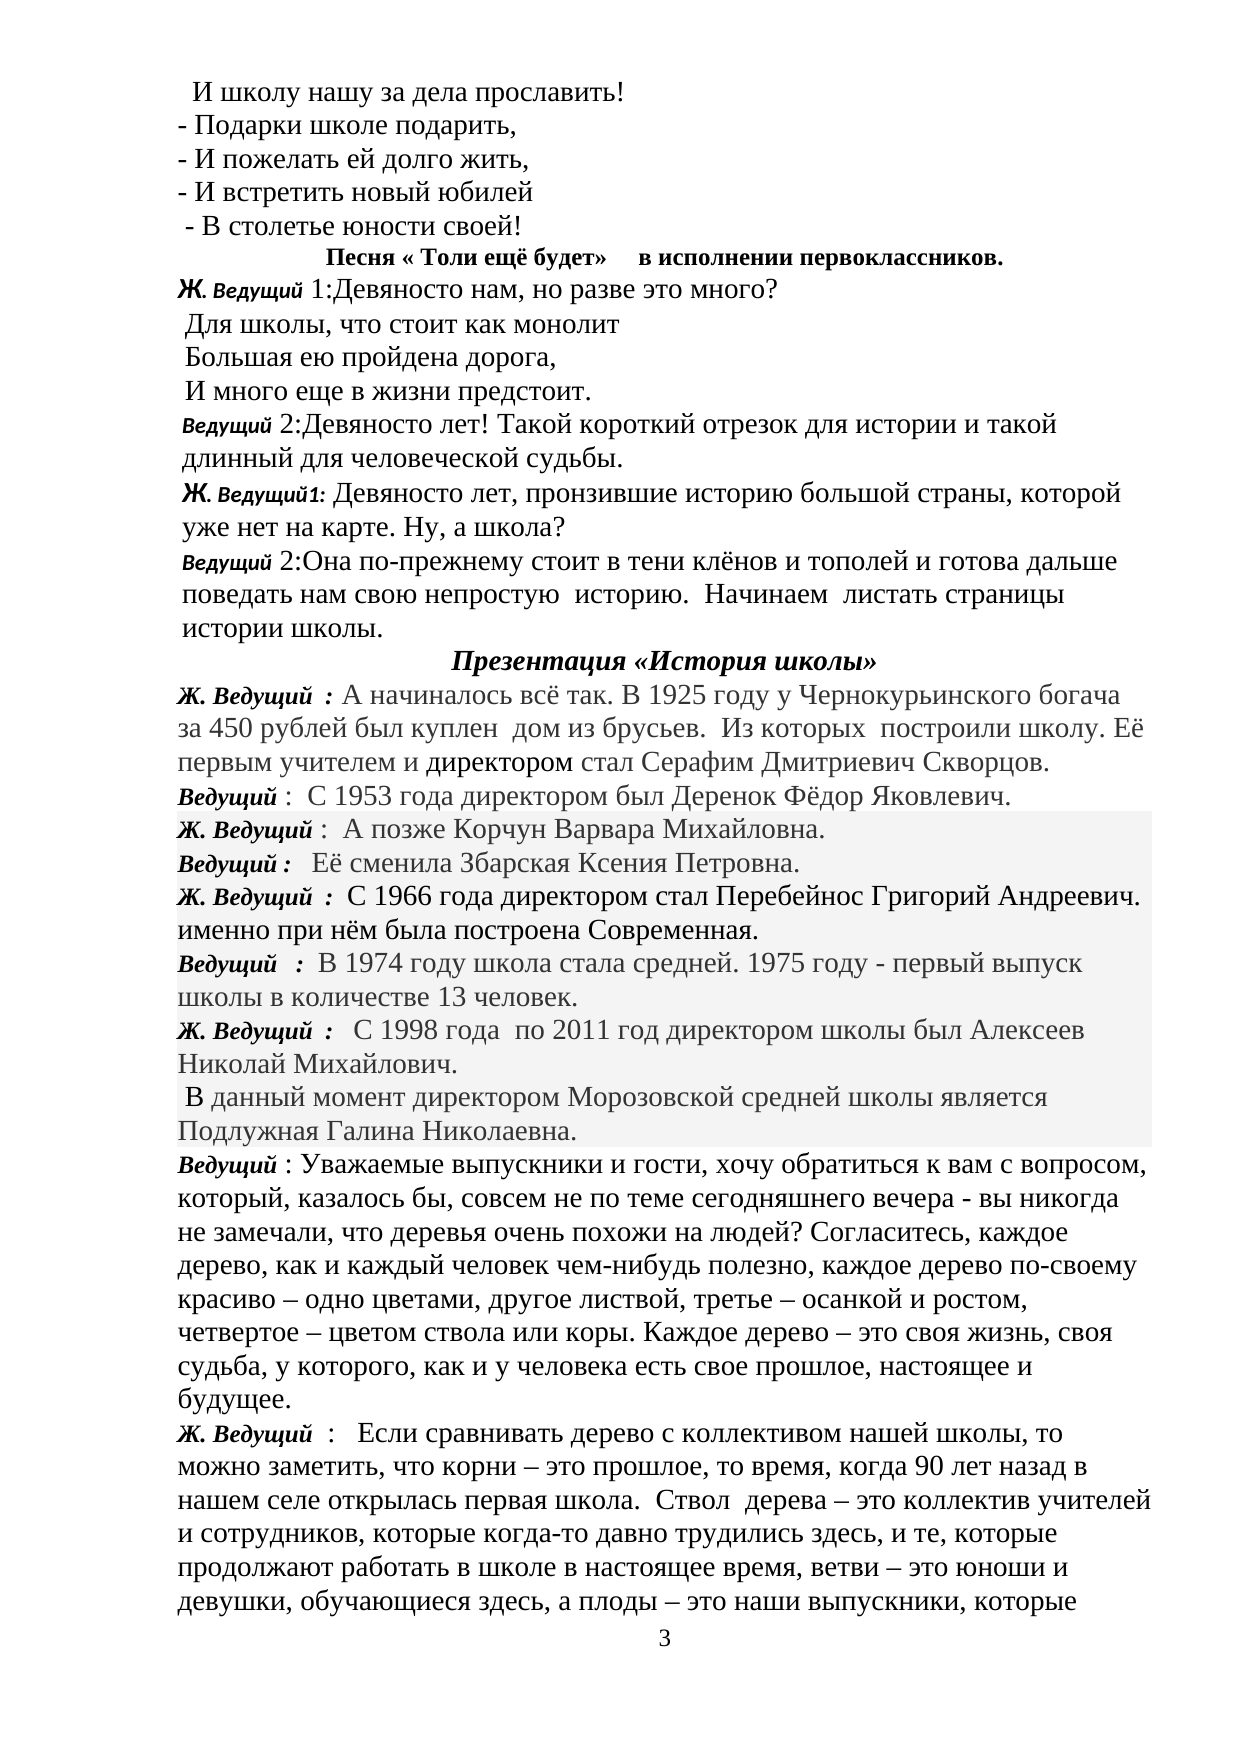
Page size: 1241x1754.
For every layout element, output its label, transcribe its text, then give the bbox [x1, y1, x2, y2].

text И школу нашу за дела прославить! [177, 74, 1152, 107]
text И много еще в жизни предстоит. [177, 373, 1152, 407]
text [177, 1147, 1152, 1616]
text Для школы, что стоит как монолит [177, 306, 1152, 339]
text - И пожелать ей долго жить, [177, 141, 1152, 174]
text Ведущий : В 1974 году школа стала средней. 1975 году - первый выпуск школы в количестве 13 человек. Ж. Ведущий : С 1998 года по 2011 год директором школы был Алексеев Николай Михайлович. В данный момент директором Морозовской средней школы является Подлужная Галина Николаевна. [177, 945, 1152, 1147]
text Ж. Ведущий1: Девяносто лет, пронзившие историю большой страны, которой уже нет на карте. Ну, а школа? [182, 474, 1152, 543]
text - В столетье юности своей! [177, 208, 1152, 242]
text - И встретить новый юбилей [177, 174, 1152, 208]
text Ведущий 2:Она по-прежнему стоит в тени клёнов и тополей и готова дальше поведать нам свою непростую историю. Начинаем листать страницы истории школы. [182, 543, 1152, 643]
text Ж. Ведущий : А начиналось всё так. В 1925 году у Чернокурьинского богача за 450 рублей был куплен дом из брусьев. Из которых построили школу. Её первым учителем и директором стал Серафим Дмитриевич Скворцов. Ведущий : С 1953 года директором был Деренок Фёдор Яковлевич. [177, 677, 1152, 811]
text Презентация «История школы» [177, 643, 1152, 677]
text Большая ею пройдена дорога, [177, 339, 1152, 373]
text Ж. Ведущий 1:Девяносто нам, но разве это много? [177, 270, 1152, 306]
text Ведущий 2:Девяносто лет! Такой короткий отрезок для истории и такой длинный для человеческой судьбы. [182, 407, 1152, 474]
text - Подарки школе подарить, [177, 107, 1152, 141]
text Песня « Толи ещё будет» в исполнении первоклассников. [177, 242, 1152, 270]
text Ж. Ведущий : А позже Корчун Варвара Михайловна. Ведущий : Её сменила Збарская Ксения Петровна. Ж. Ведущий : С 1966 года директором стал Перебейнос Григорий Андреевич. именно при нём была построена Современная. [177, 811, 1152, 945]
